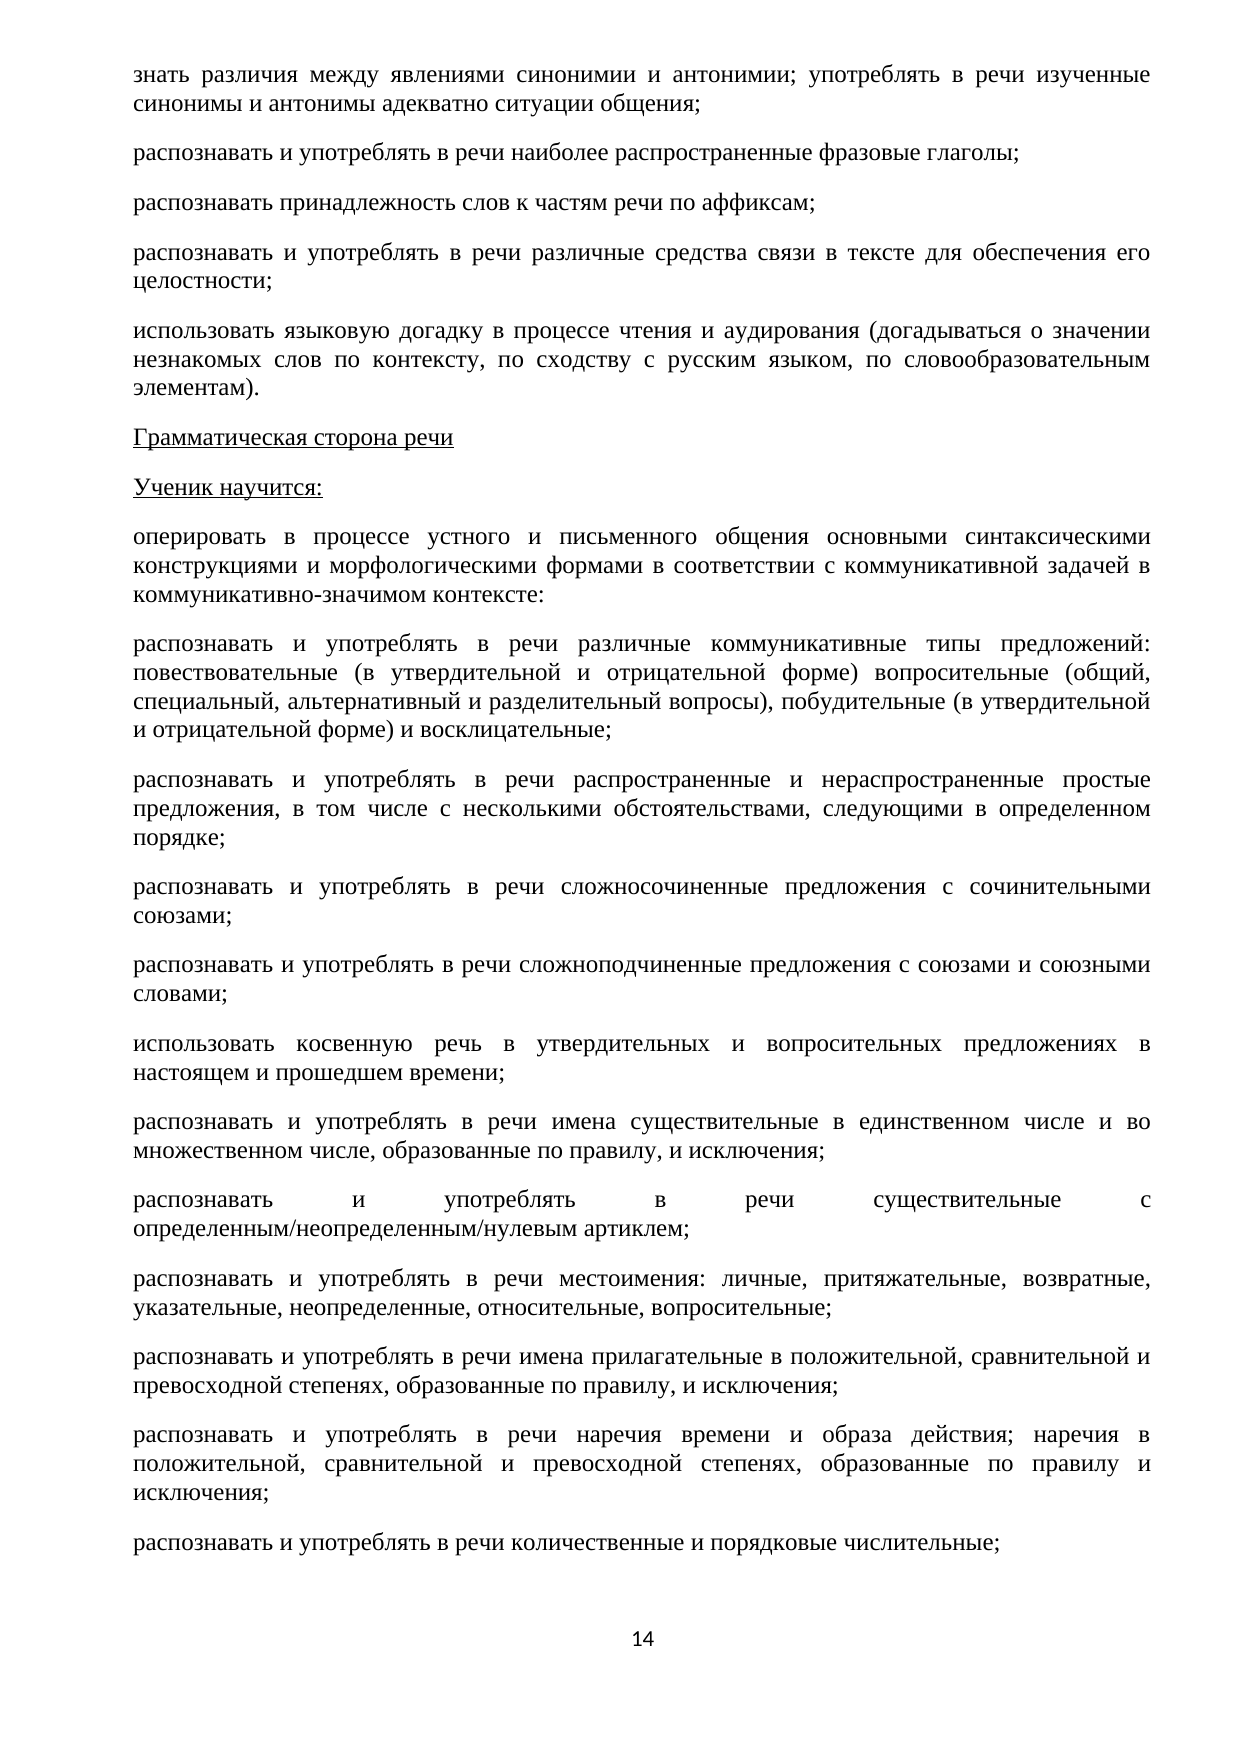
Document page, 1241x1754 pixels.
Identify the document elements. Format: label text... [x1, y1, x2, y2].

text Грамматическая сторона речи [133, 422, 1152, 451]
text оперировать в процессе устного и письменного общения основными синтаксическими конструкциями и морфологическими формами в соответствии с коммуникативной задачей в коммуникативно-значимом контексте: [133, 521, 1152, 607]
text использовать косвенную речь в утвердительных и вопросительных предложениях в настоящем и прошедшем времени; [133, 1028, 1152, 1085]
text распознавать и употреблять в речи количественные и порядковые числительные; [133, 1527, 1152, 1555]
text распознавать и употреблять в речи наиболее распространенные фразовые глаголы; [133, 137, 1152, 166]
text Ученик научится: [133, 472, 1152, 500]
text использовать языковую догадку в процессе чтения и аудирования (догадываться о значении незнакомых слов по контексту, по сходству с русским языком, по словообразовательным элементам). [133, 315, 1152, 401]
text распознавать и употреблять в речи распространенные и нераспространенные простые предложения, в том числе с несколькими обстоятельствами, следующими в определенном порядке; [133, 764, 1152, 850]
text распознавать и употреблять в речи имена прилагательные в положительной, сравнительной и превосходной степенях, образованные по правилу, и исключения; [133, 1341, 1152, 1399]
text распознавать и употреблять в речи местоимения: личные, притяжательные, возвратные, указательные, неопределенные, относительные, вопросительные; [133, 1263, 1152, 1320]
text распознавать и употреблять в речи различные средства связи в тексте для обеспечения его целостности; [133, 237, 1152, 294]
text распознавать и употреблять в речи различные коммуникативные типы предложений: повествовательные (в утвердительной и отрицательной форме) вопросительные (общий, специальный, альтернативный и разделительный вопросы), побудительные (в утвердительной и отрицательной форме) и восклицательные; [133, 628, 1152, 743]
text распознавать и употреблять в речи сложносочиненные предложения с сочинительными союзами; [133, 871, 1152, 929]
text распознавать и употреблять в речи сложноподчиненные предложения с союзами и союзными словами; [133, 949, 1152, 1007]
text распознавать принадлежность слов к частям речи по аффиксам; [133, 187, 1152, 216]
text распознавать и употреблять в речи имена существительные в единственном числе и во множественном числе, образованные по правилу, и исключения; [133, 1106, 1152, 1164]
text распознавать и употреблять в речи существительные с определенным/неопределенным/нулевым артиклем; [133, 1184, 1152, 1242]
text распознавать и употреблять в речи наречия времени и образа действия; наречия в положительной, сравнительной и превосходной степенях, образованные по правилу и исключения; [133, 1419, 1152, 1506]
text знать различия между явлениями синонимии и антонимии; употреблять в речи изученные синонимы и антонимы адекватно ситуации общения; [133, 59, 1152, 117]
